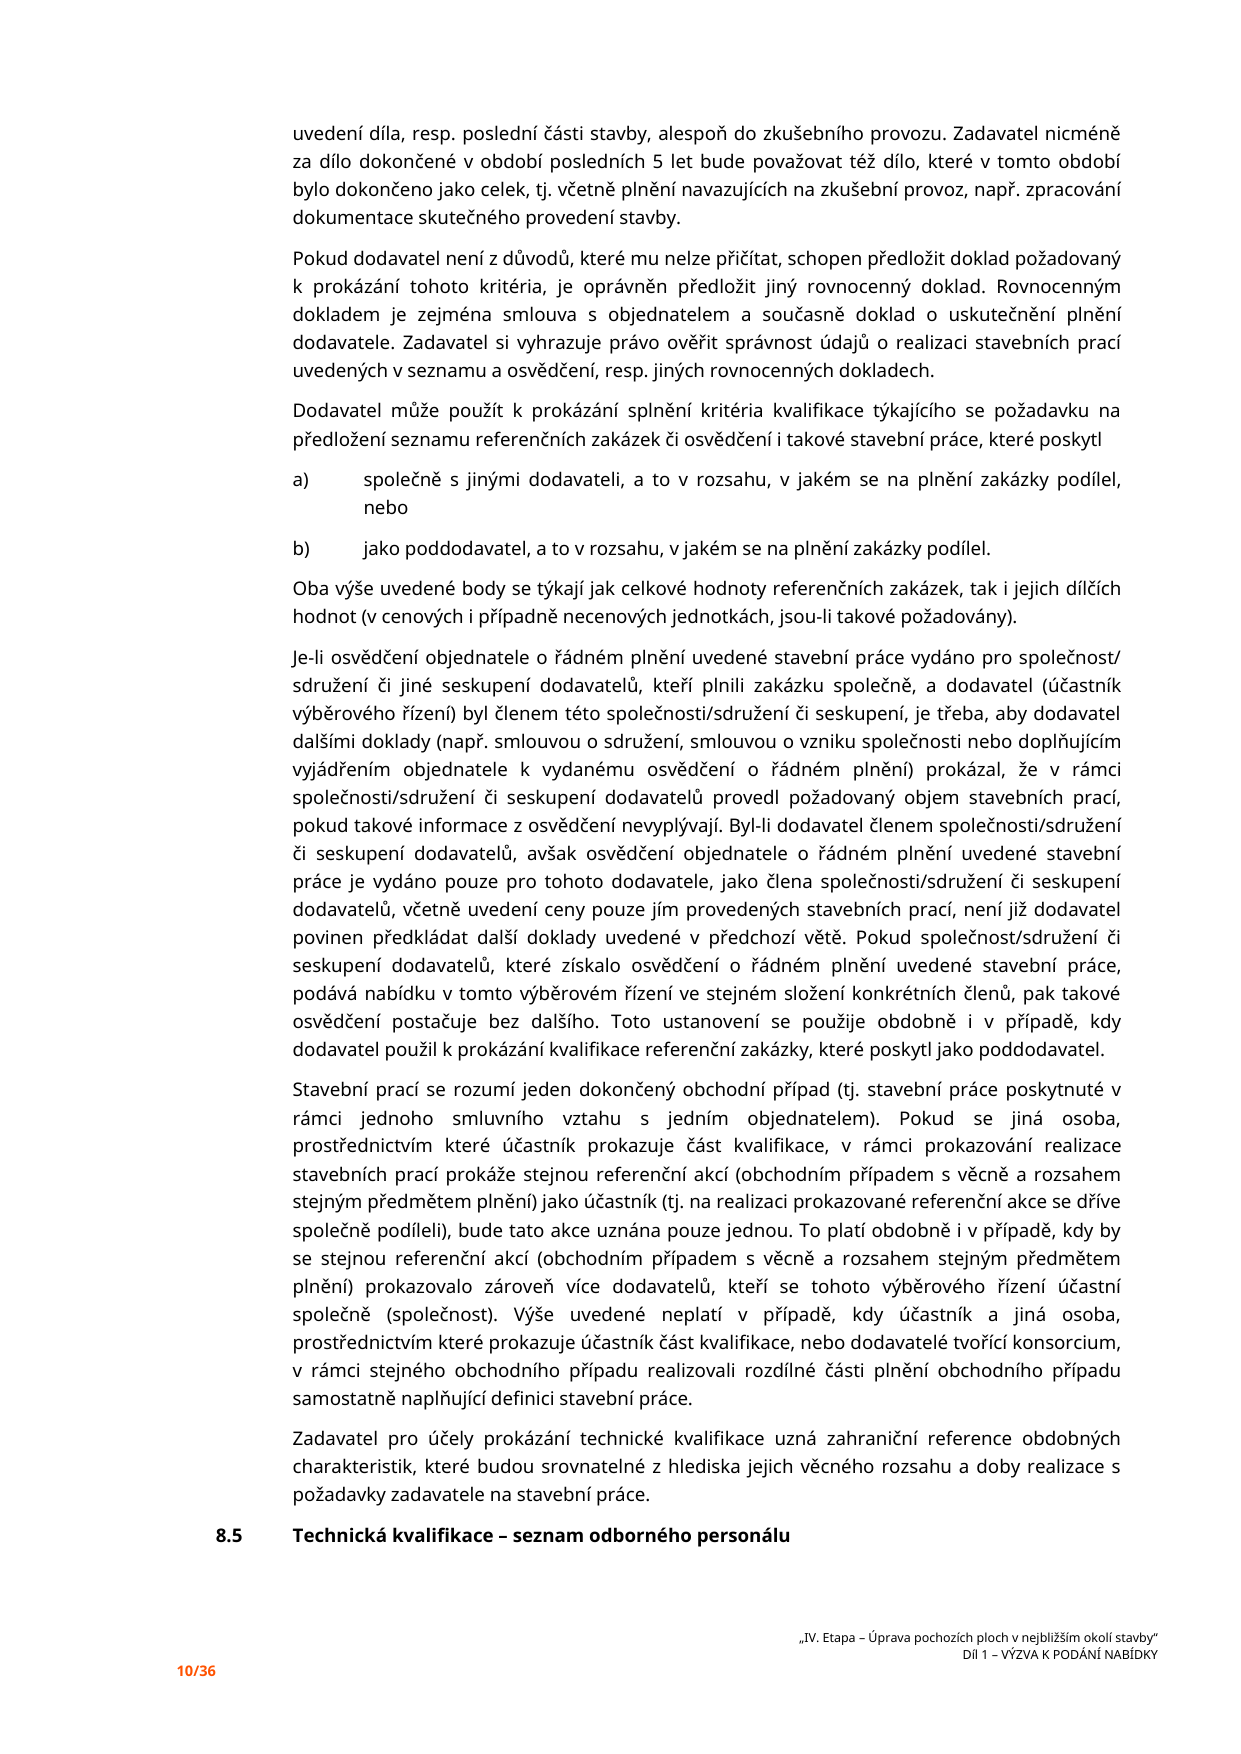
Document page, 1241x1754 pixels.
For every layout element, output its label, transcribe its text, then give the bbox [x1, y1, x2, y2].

text Stavební prací se rozumí jeden dokončený obchodní případ (tj. stavební práce poskytnuté v rámci jednoho smluvního vztahu s jedním objednatelem). Pokud se jiná osoba, prostřednictvím které účastník prokazuje část kvalifikace, v rámci prokazování realizace stavebních prací prokáže stejnou referenční akcí (obchodním případem s věcně a rozsahem stejným předmětem plnění) jako účastník (tj. na realizaci prokazované referenční akce se dříve společně podíleli), bude tato akce uznána pouze jednou. To platí obdobně i v případě, kdy by se stejnou referenční akcí (obchodním případem s věcně a rozsahem stejným předmětem plnění) prokazovalo zároveň více dodavatelů, kteří se tohoto výběrového řízení účastní společně (společnost). Výše uvedené neplatí v případě, kdy účastník a jiná osoba, prostřednictvím které prokazuje účastník část kvalifikace, nebo dodavatelé tvořící konsorcium, v rámci stejného obchodního případu realizovali rozdílné části plnění obchodního případu samostatně naplňující definici stavební práce. [292, 1077, 1122, 1411]
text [292, 121, 1122, 230]
text Dodavatel může použít k prokázání splnění kritéria kvalifikace týkajícího se požadavku na předložení seznamu referenčních zakázek či osvědčení i takové stavební práce, které poskytl [292, 398, 1122, 451]
text Je-li osvědčení objednatele o řádném plnění uvedené stavební práce vydáno pro společnost/ sdružení či jiné seskupení dodavatelů, kteří plnili zakázku společně, a dodavatel (účastník výběrového řízení) byl členem této společnosti/sdružení či seskupení, je třeba, aby dodavatel dalšími doklady (např. smlouvou o sdružení, smlouvou o vzniku společnosti nebo doplňujícím vyjádřením objednatele k vydanému osvědčení o řádném plnění) prokázal, že v rámci společnosti/sdružení či seskupení dodavatelů provedl požadovaný objem stavebních prací, pokud takové informace z osvědčení nevyplývají. Byl-li dodavatel členem společnosti/sdružení či seskupení dodavatelů, avšak osvědčení objednatele o řádném plnění uvedené stavební práce je vydáno pouze pro tohoto dodavatele, jako člena společnosti/sdružení či seskupení dodavatelů, včetně uvedení ceny pouze jím provedených stavebních prací, není již dodavatel povinen předkládat další doklady uvedené v předchozí větě. Pokud společnost/sdružení či seskupení dodavatelů, které získalo osvědčení o řádném plnění uvedené stavební práce, podává nabídku v tomto výběrovém řízení ve stejném složení konkrétních členů, pak takové osvědčení postačuje bez dalšího. Toto ustanovení se použije obdobně i v případě, kdy dodavatel použil k prokázání kvalifikace referenční zakázky, které poskytl jako poddodavatel. [292, 644, 1122, 1062]
text Technická kvalifikace – seznam odborného personálu [216, 1522, 1122, 1548]
text Zadavatel pro účely prokázání technické kvalifikace uzná zahraniční reference obdobných charakteristik, které budou srovnatelné z hlediska jejich věcného rozsahu a doby realizace s požadavky zadavatele na stavební práce. [292, 1426, 1122, 1507]
text b) jako poddodavatel, a to v rozsahu, v jakém se na plnění zakázky podílel. [292, 535, 1122, 560]
text Oba výše uvedené body se týkají jak celkové hodnoty referenčních zakázek, tak i jejich dílčích hodnot (v cenových i případně necenových jednotkách, jsou-li takové požadovány). [292, 575, 1122, 629]
text Pokud dodavatel není z důvodů, které mu nelze přičítat, schopen předložit doklad požadovaný k prokázání tohoto kritéria, je oprávněn předložit jiný rovnocenný doklad. Rovnocenným dokladem je zejména smlouva s objednatelem a současně doklad o uskutečnění plnění dodavatele. Zadavatel si vyhrazuje právo ověřit správnost údajů o realizaci stavebních prací uvedených v seznamu a osvědčení, resp. jiných rovnocenných dokladech. [292, 245, 1122, 383]
text a) společně s jinými dodavateli, a to v rozsahu, v jakém se na plnění zakázky podílel, nebo [292, 466, 1122, 520]
